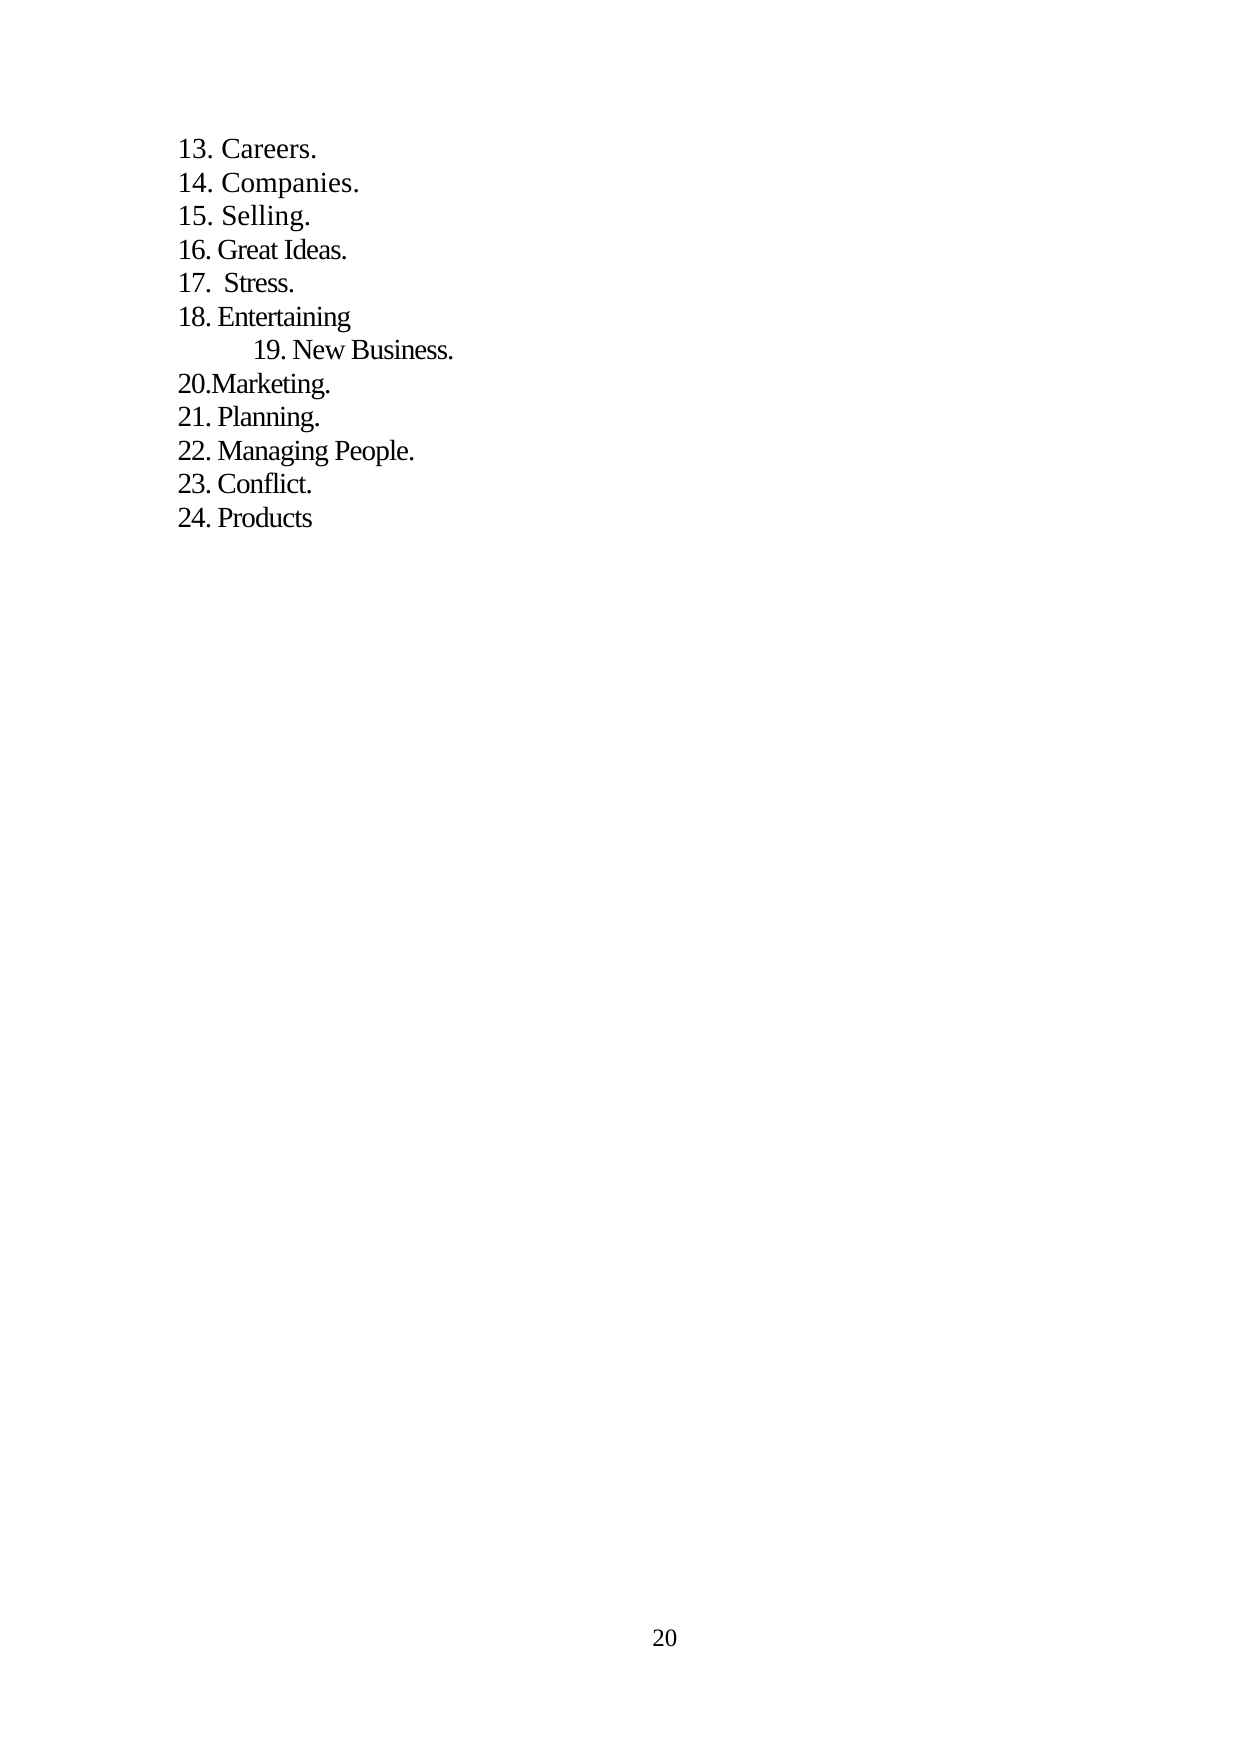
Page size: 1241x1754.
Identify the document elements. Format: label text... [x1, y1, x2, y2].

text 16. Great Ideas. [177, 232, 1152, 265]
text 24. Products [177, 500, 1152, 534]
text 15. Selling. [177, 198, 1152, 232]
text 21. Planning. [177, 399, 1152, 433]
text 20.Marketing. [177, 366, 1152, 399]
text 14. Companies. [177, 165, 1152, 198]
text 22. Managing People. [177, 433, 1152, 467]
text 13. Careers. [177, 131, 1152, 165]
text 19. New Business. [252, 332, 1133, 366]
text 17. Stress. [177, 265, 1152, 299]
text 18. Entertaining [177, 299, 1152, 332]
text 23. Conflict. [177, 467, 1152, 500]
